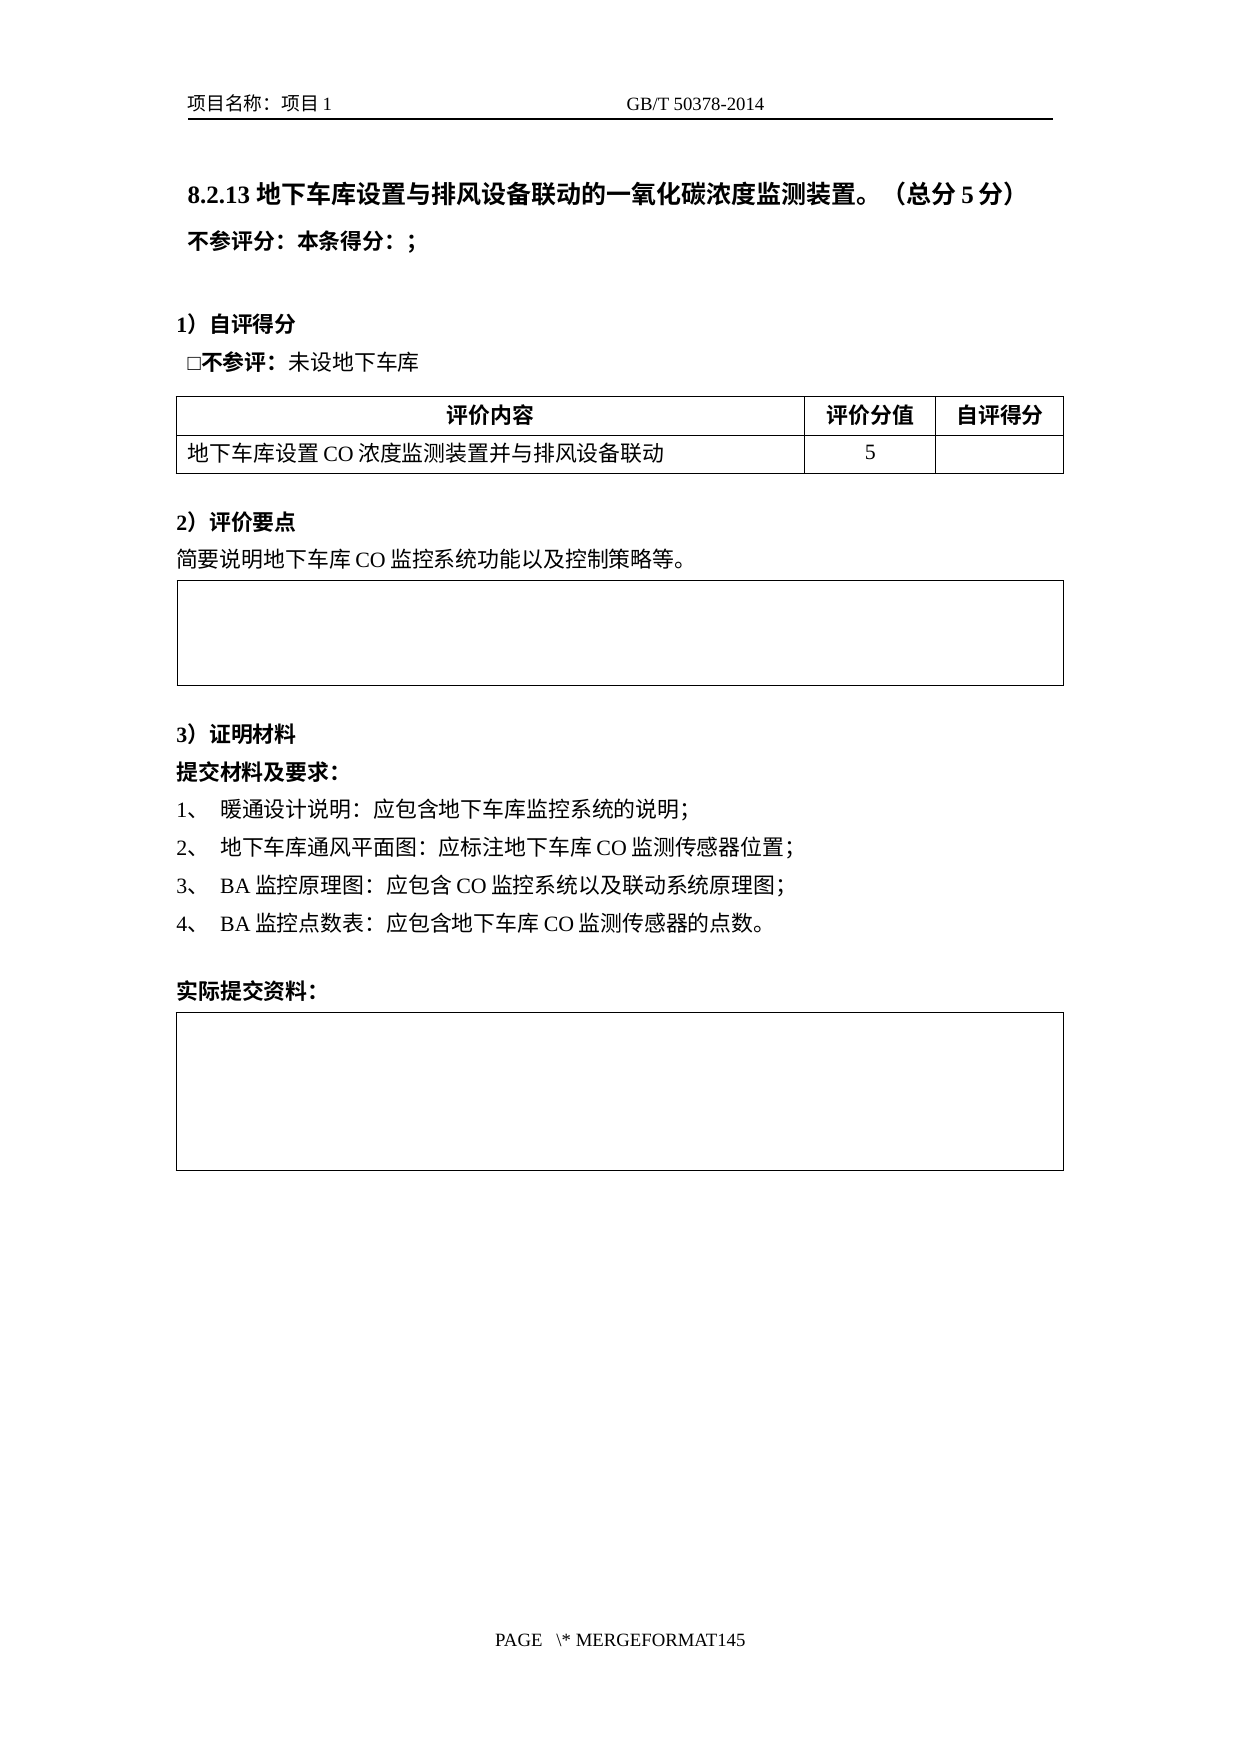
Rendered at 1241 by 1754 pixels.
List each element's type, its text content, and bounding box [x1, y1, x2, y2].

list BA监控原理图：应包含CO监控系统以及联动系统原理图； [176, 868, 1053, 900]
text 3）证明材料 [176, 717, 1053, 748]
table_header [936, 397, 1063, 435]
text □不参评：未设地下车库 [187, 345, 1053, 377]
list 地下车库通风平面图：应标注地下车库CO监测传感器位置； [176, 830, 1053, 862]
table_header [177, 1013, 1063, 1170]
text 实际提交资料： [176, 974, 1053, 1006]
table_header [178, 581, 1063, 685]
list 暖通设计说明：应包含地下车库监控系统的说明； [176, 792, 1053, 824]
subtitle 8.2.13 地下车库设置与排风设备联动的一氧化碳浓度监测装置。（总分5分） [187, 174, 1053, 211]
list BA监控点数表：应包含地下车库CO监测传感器的点数。 [176, 906, 1053, 938]
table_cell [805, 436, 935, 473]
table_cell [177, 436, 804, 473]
text 2）评价要点 [176, 504, 1053, 536]
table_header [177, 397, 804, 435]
text 不参评分：本条得分：； [187, 223, 1053, 256]
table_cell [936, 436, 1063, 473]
text 提交材料及要求： [176, 754, 1053, 786]
text 简要说明地下车库CO监控系统功能以及控制策略等。 [176, 542, 1053, 574]
text 1）自评得分 [176, 307, 1053, 339]
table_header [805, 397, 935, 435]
